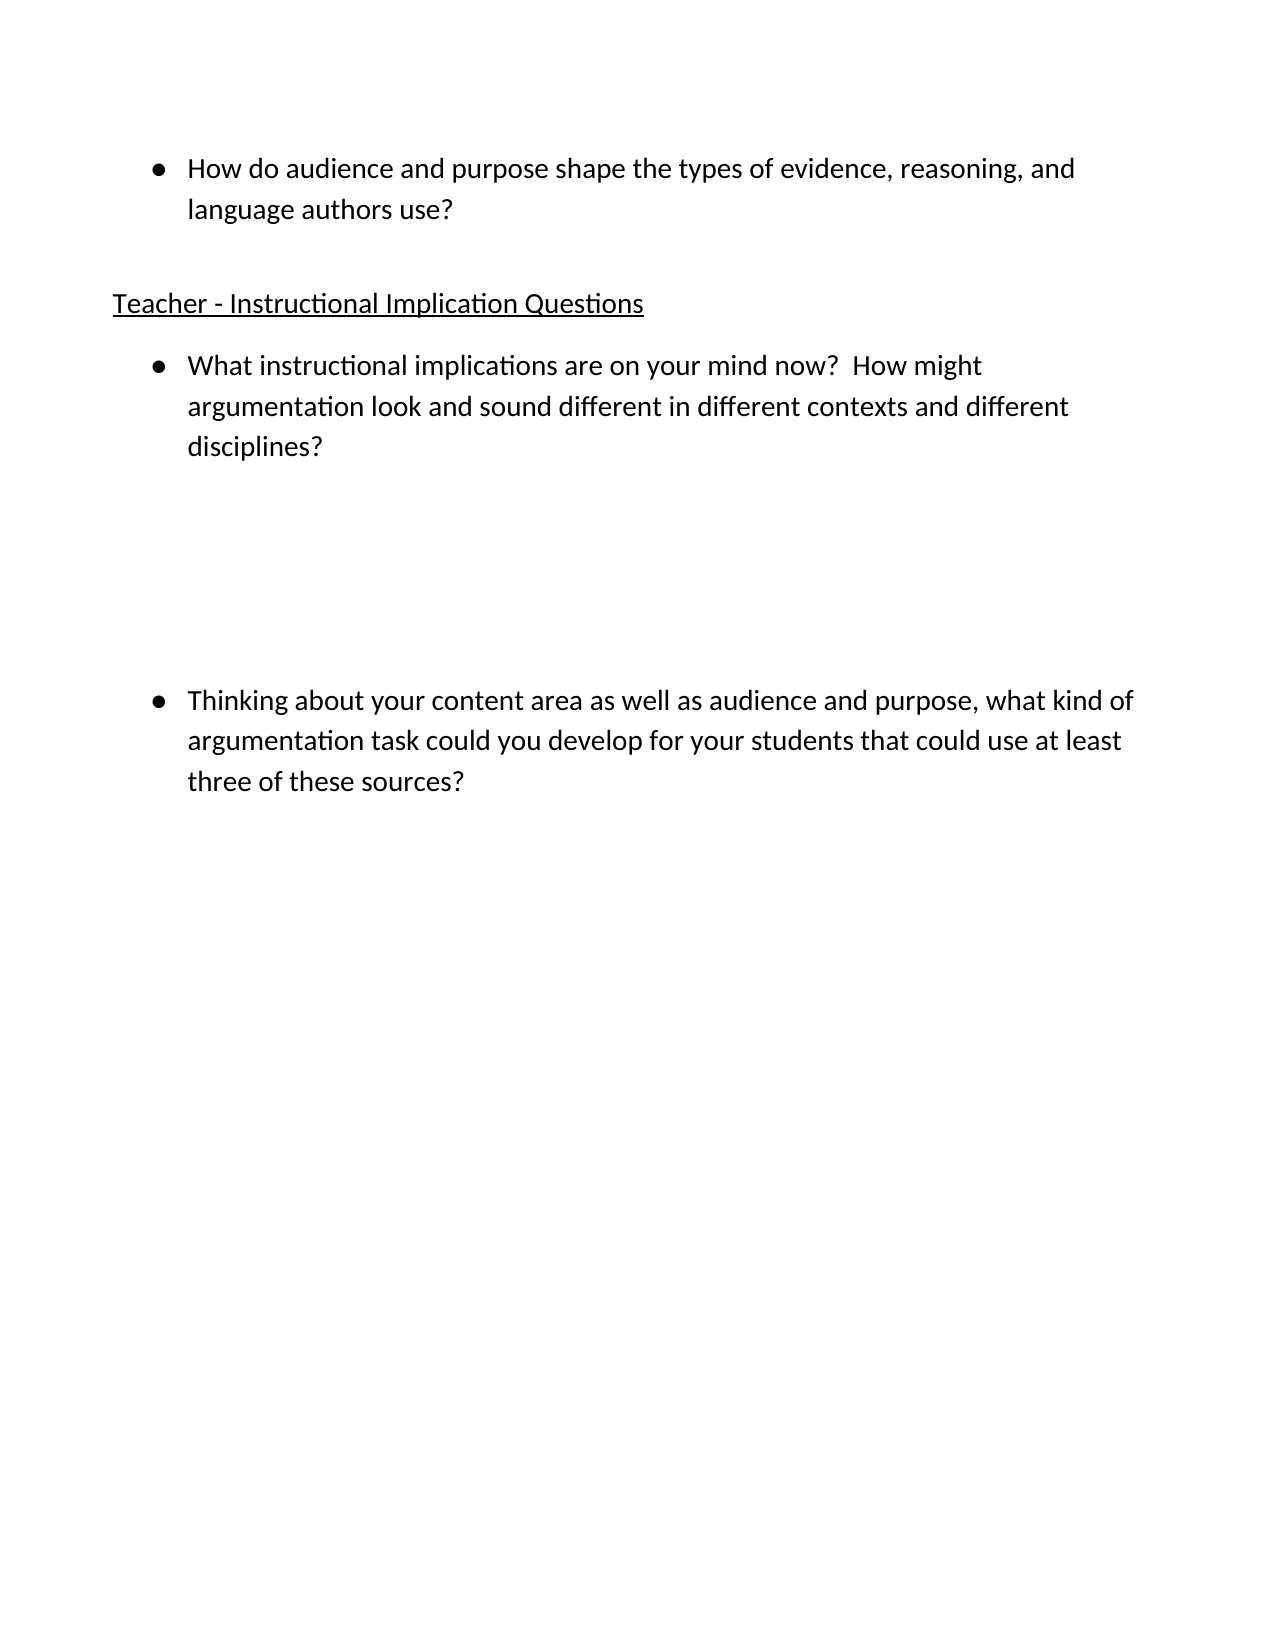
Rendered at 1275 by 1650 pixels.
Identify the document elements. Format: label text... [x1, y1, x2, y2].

text Teacher - Instructional Implication Questions [112, 285, 1162, 321]
list How do audience and purpose shape the types of evidence, reasoning, and language authors use? [150, 150, 1162, 227]
list Thinking about your content area as well as audience and purpose, what kind of argumentation task could you develop for your students that could use at least three of these sources? [150, 682, 1162, 799]
list What instructional implications are on your mind now? How might argumentation look and sound different in different contexts and different disciplines? [150, 347, 1162, 464]
